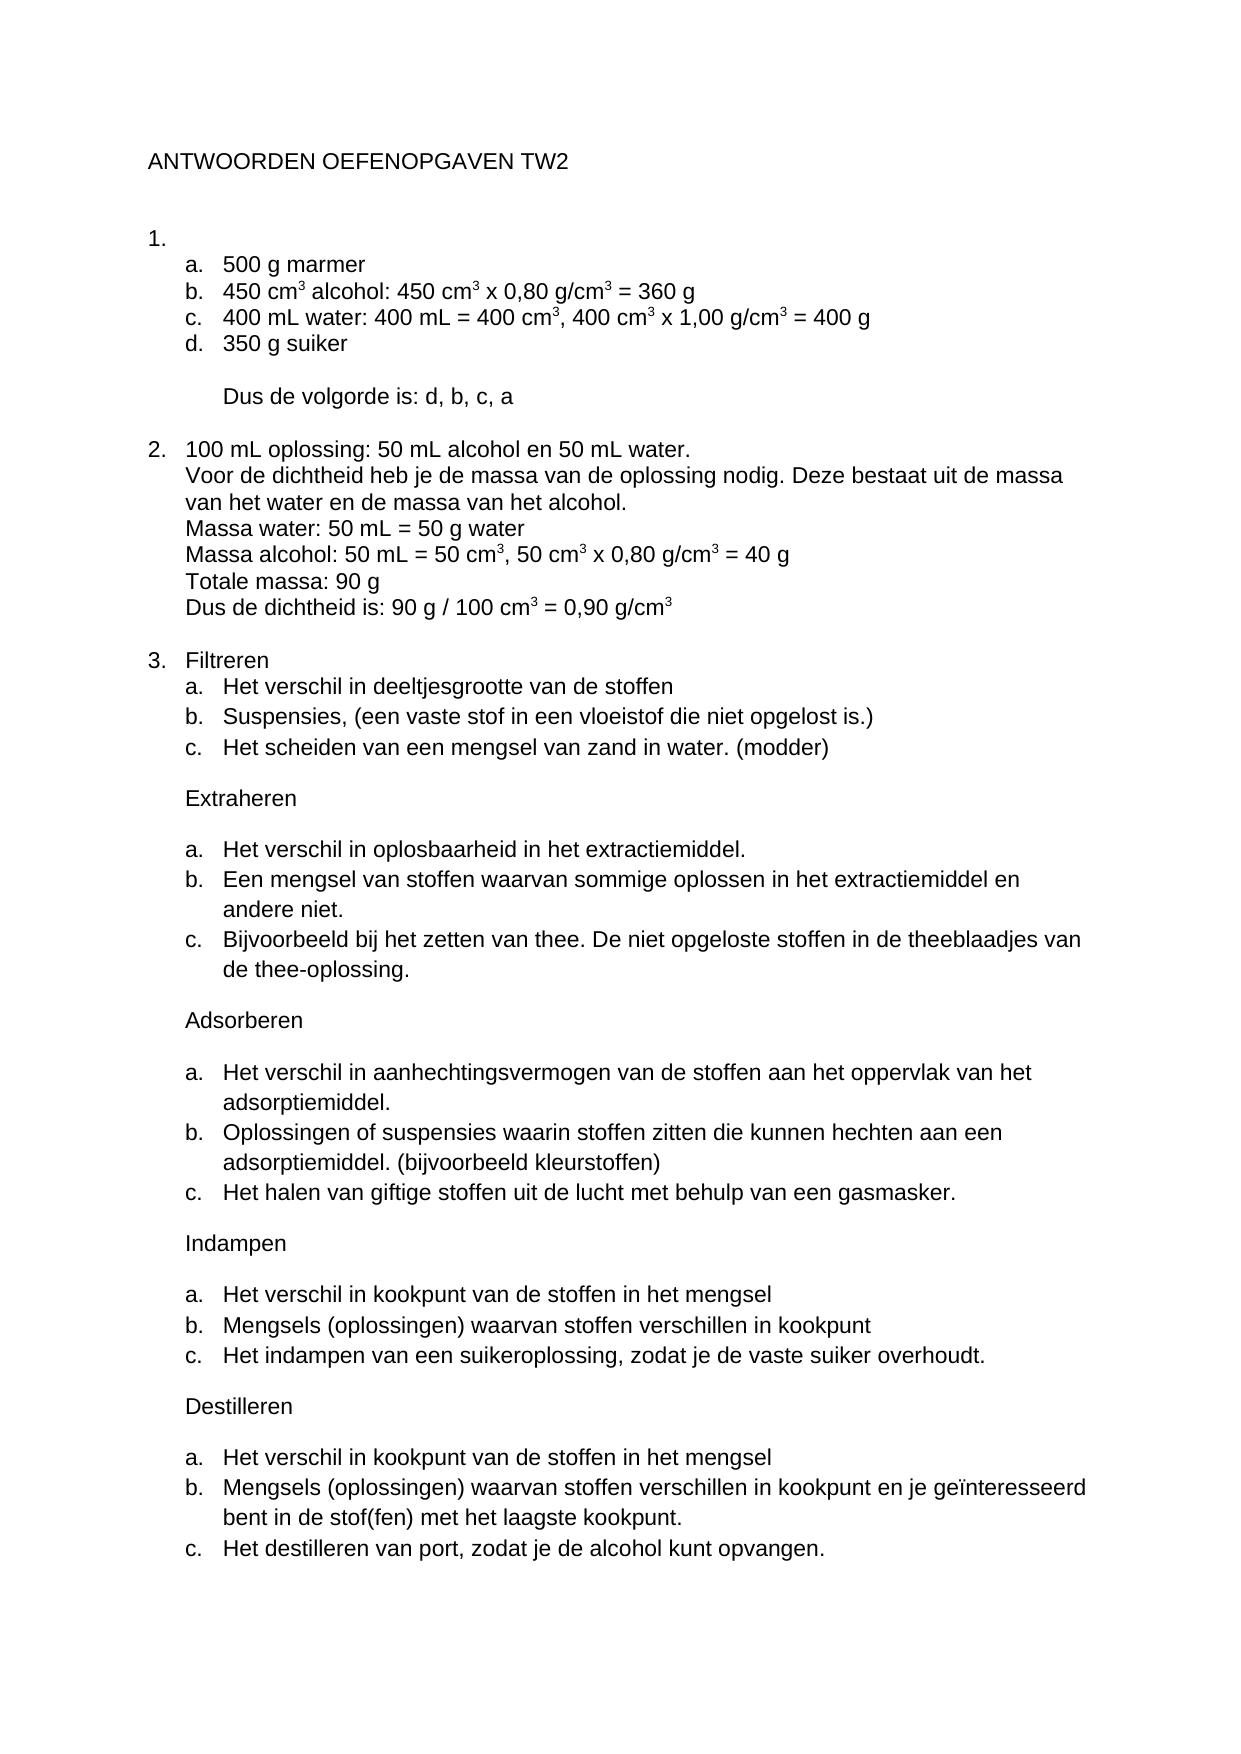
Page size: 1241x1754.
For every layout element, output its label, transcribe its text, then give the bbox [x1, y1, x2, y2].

list Het verschil in kookpunt van de stoffen in het mengsel [185, 1281, 1093, 1308]
list Het destilleren van port, zodat je de alcohol kunt opvangen. [185, 1534, 1093, 1561]
list Mengsels (oplossingen) waarvan stoffen verschillen in kookpunt [185, 1312, 1093, 1338]
list Oplossingen of suspensies waarin stoffen zitten die kunnen hechten aan een adsorptiemiddel. (bijvoorbeeld kleurstoffen) [185, 1119, 1093, 1175]
text Dus de volgorde is: d, b, c, a [223, 383, 1093, 409]
text Extraheren [185, 784, 1093, 811]
text Totale massa: 90 g [185, 568, 1093, 594]
text Adsorberen [185, 1007, 1093, 1034]
list Het verschil in oplosbaarheid in het extractiemiddel. [185, 836, 1093, 862]
text Destilleren [185, 1393, 1093, 1419]
list 500 g marmer [185, 251, 1093, 278]
list Een mengsel van stoffen waarvan sommige oplossen in het extractiemiddel en andere niet. [185, 866, 1093, 922]
list Filtreren [148, 647, 1093, 673]
text Voor de dichtheid heb je de massa van de oplossing nodig. Deze bestaat uit de massa van het water en de massa van het alcohol. [185, 462, 1093, 515]
text Massa alcohol: 50 mL = 50 cm3, 50 cm3 x 0,80 g/cm3 = 40 g [185, 541, 1093, 568]
list Het halen van giftige stoffen uit de lucht met behulp van een gasmasker. [185, 1179, 1093, 1206]
list 100 mL oplossing: 50 mL alcohol en 50 mL water. [148, 436, 1093, 462]
list Bijvoorbeeld bij het zetten van thee. De niet opgeloste stoffen in de theeblaadjes van de thee-oplossing. [185, 926, 1093, 983]
list Het scheiden van een mengsel van zand in water. (modder) [185, 733, 1093, 760]
list 350 g suiker [185, 330, 1093, 357]
list Het verschil in kookpunt van de stoffen in het mengsel [185, 1444, 1093, 1470]
text Massa water: 50 mL = 50 g water [185, 515, 1093, 541]
text Indampen [185, 1230, 1093, 1257]
list Het verschil in aanhechtingsvermogen van de stoffen aan het oppervlak van het adsorptiemiddel. [185, 1058, 1093, 1115]
text Dus de dichtheid is: 90 g / 100 cm3 = 0,90 g/cm3 [185, 594, 1093, 620]
list Mengsels (oplossingen) waarvan stoffen verschillen in kookpunt en je geïnteresseerd bent in de stof(fen) met het laagste kookpunt. [185, 1474, 1093, 1531]
list Het verschil in deeltjesgrootte van de stoffen [185, 673, 1093, 699]
text ANTWOORDEN OEFENOPGAVEN TW2 [148, 148, 1093, 174]
list Suspensies, (een vaste stof in een vloeistof die niet opgelost is.) [185, 703, 1093, 729]
list 400 mL water: 400 mL = 400 cm3, 400 cm3 x 1,00 g/cm3 = 400 g [185, 304, 1093, 330]
list 450 cm3 alcohol: 450 cm3 x 0,80 g/cm3 = 360 g [185, 278, 1093, 304]
list Het indampen van een suikeroplossing, zodat je de vaste suiker overhoudt. [185, 1342, 1093, 1368]
